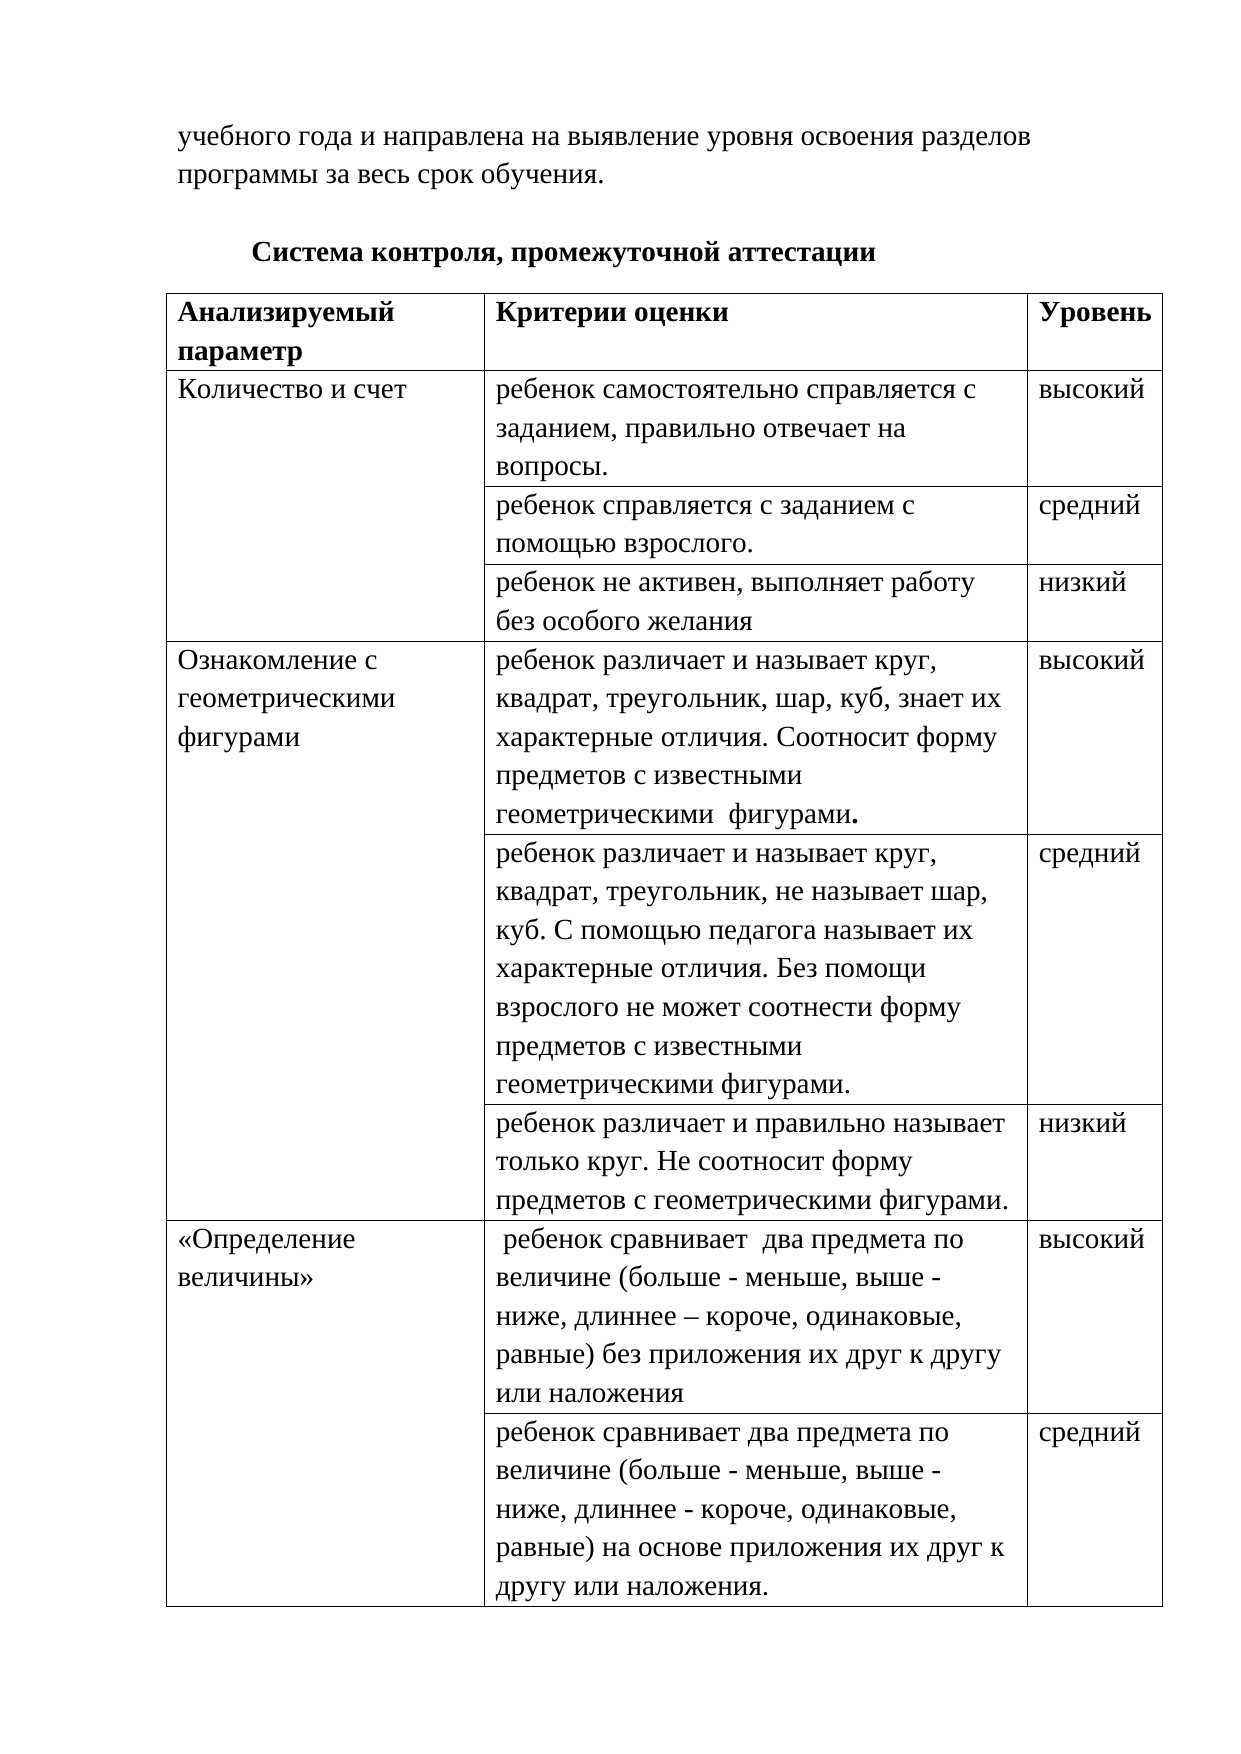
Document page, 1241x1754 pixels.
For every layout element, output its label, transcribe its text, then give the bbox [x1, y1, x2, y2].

table_header Анализируемый параметр [167, 294, 484, 370]
table_cell низкий [1028, 565, 1162, 641]
table_cell ребенок сравнивает два предмета по величине (больше - меньше, выше - ниже, длиннее – короче, одинаковые, равные) без приложения их друг к другу или наложения [485, 1221, 1027, 1413]
table_cell средний [1028, 487, 1162, 563]
table_cell ребенок различает и правильно называет только круг. Не соотносит форму предметов с геометрическими фигурами. [485, 1105, 1027, 1220]
table_cell низкий [1028, 1105, 1162, 1220]
table_cell ребенок различает и называет круг, квадрат, треугольник, не называет шар, куб. С помощью педагога называет их характерные отличия. Без помощи взрослого не может соотнести форму предметов с известными геометрическими фигурами. [485, 835, 1027, 1104]
table_cell высокий [1028, 1221, 1162, 1413]
table_cell ребенок различает и называет круг, квадрат, треугольник, шар, куб, знает их характерные отличия. Соотносит форму предметов с известными геометрическими фигурами. [485, 642, 1027, 834]
table_cell ребенок не активен, выполняет работу без особого желания [485, 565, 1027, 641]
table_cell высокий [1028, 642, 1162, 834]
table_cell Количество и счет [167, 371, 484, 641]
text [177, 118, 1152, 190]
table_cell ребенок справляется с заданием с помощью взрослого. [485, 487, 1027, 563]
table_cell Ознакомление с геометрическими фигурами [167, 642, 484, 1220]
table_header Уровень [1028, 294, 1162, 370]
table_header Критерии оценки [485, 294, 1027, 370]
table_cell высокий [1028, 371, 1162, 486]
table_cell ребенок самостоятельно справляется с заданием, правильно отвечает на вопросы. [485, 371, 1027, 486]
text Система контроля, промежуточной аттестации [177, 234, 1152, 267]
table_cell «Определение величины» [167, 1221, 484, 1606]
table_cell средний [1028, 1414, 1162, 1606]
table_cell ребенок сравнивает два предмета по величине (больше - меньше, выше - ниже, длиннее - короче, одинаковые, равные) на основе приложения их друг к другу или наложения. [485, 1414, 1027, 1606]
table_cell средний [1028, 835, 1162, 1104]
